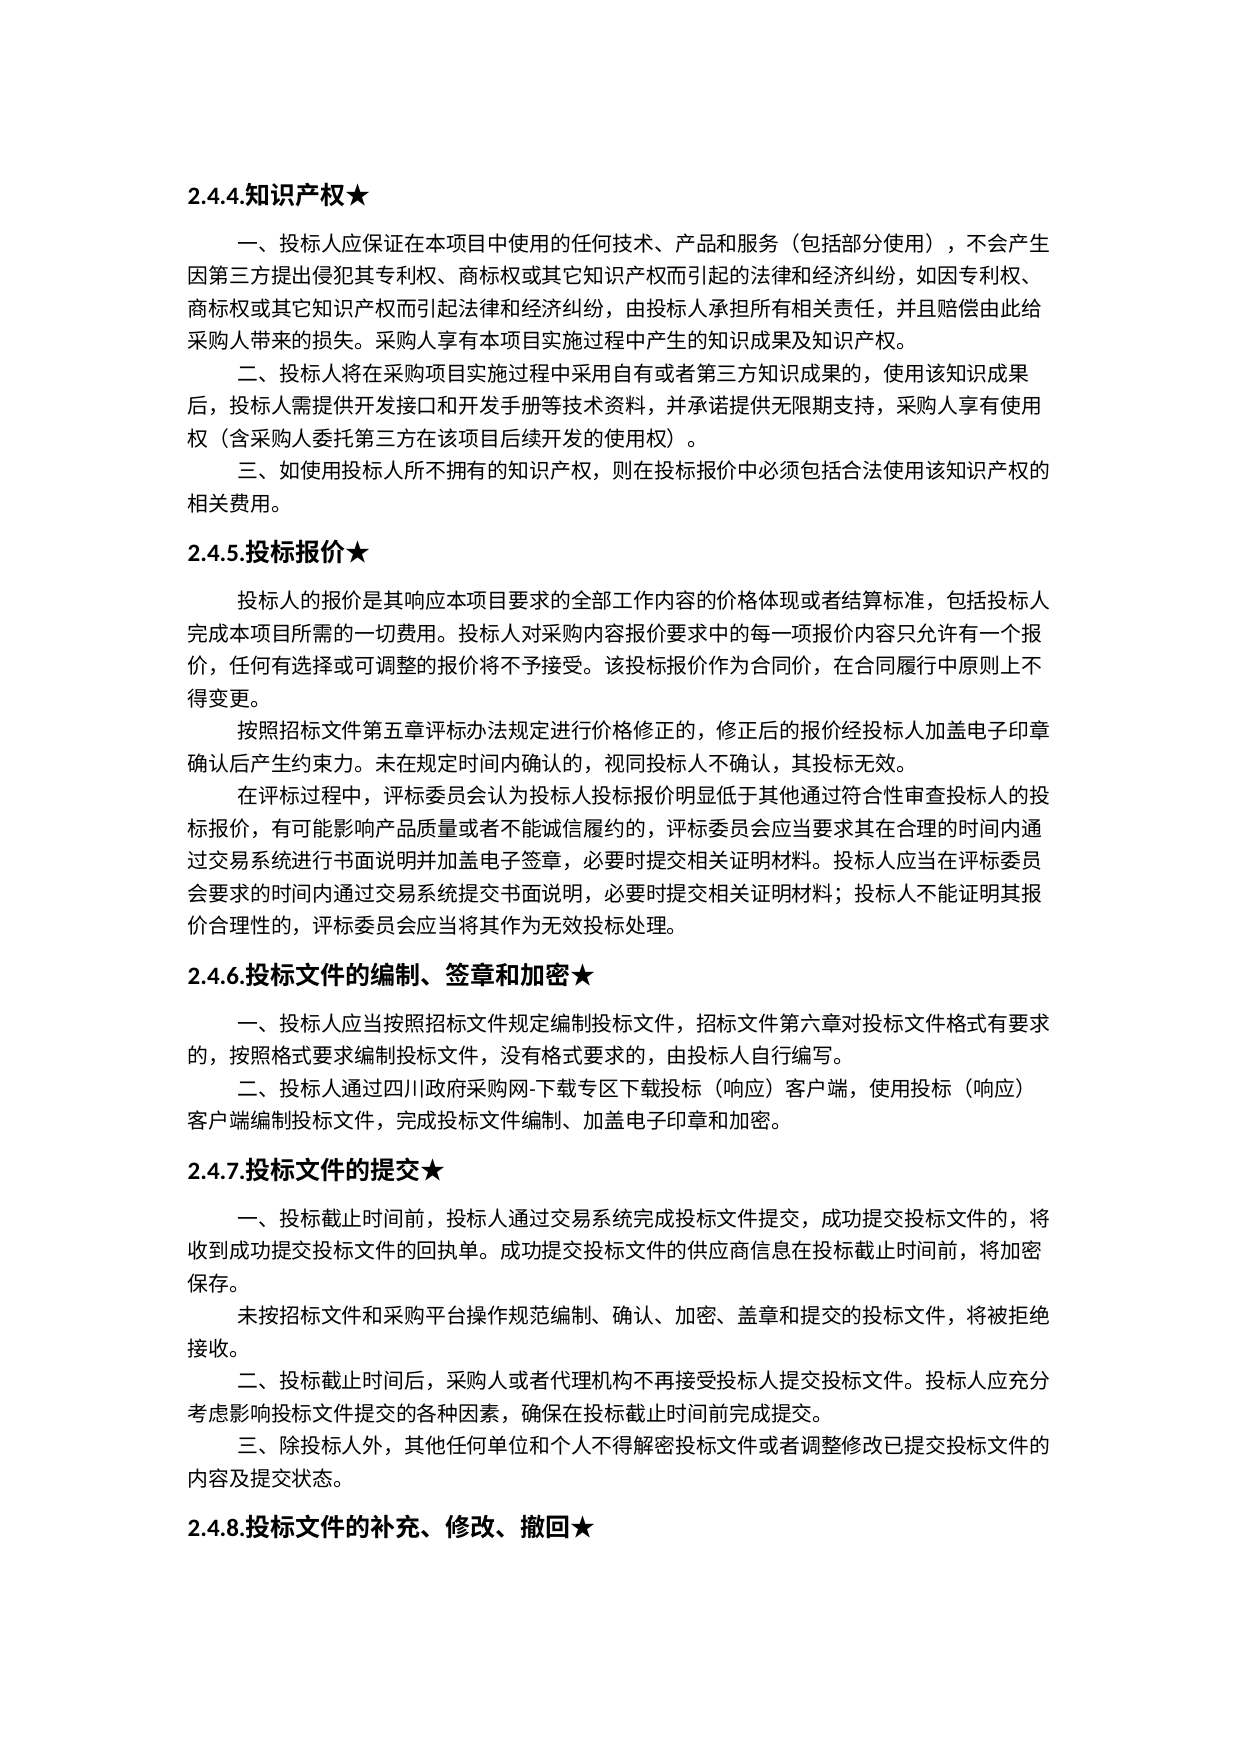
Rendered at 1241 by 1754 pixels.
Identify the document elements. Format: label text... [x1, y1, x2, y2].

text 投标人的报价是其响应本项目要求的全部工作内容的价格体现或者结算标准，包括投标人完成本项目所需的一切费用。投标人对采购内容报价要求中的每一项报价内容只允许有一个报价，任何有选择或可调整的报价将不予接受。该投标报价作为合同价，在合同履行中原则上不得变更。 [187, 584, 1053, 714]
text 2.4.5.投标报价★ [187, 519, 1053, 584]
text 三、如使用投标人所不拥有的知识产权，则在投标报价中必须包括合法使用该知识产权的相关费用。 [187, 454, 1053, 519]
text 一、投标人应保证在本项目中使用的任何技术、产品和服务（包括部分使用），不会产生因第三方提出侵犯其专利权、商标权或其它知识产权而引起的法律和经济纠纷，如因专利权、商标权或其它知识产权而引起法律和经济纠纷，由投标人承担所有相关责任，并且赔偿由此给采购人带来的损失。采购人享有本项目实施过程中产生的知识成果及知识产权。 [187, 227, 1053, 357]
text 三、除投标人外，其他任何单位和个人不得解密投标文件或者调整修改已提交投标文件的内容及提交状态。 [187, 1429, 1053, 1494]
text 一、投标人应当按照招标文件规定编制投标文件，招标文件第六章对投标文件格式有要求的，按照格式要求编制投标文件，没有格式要求的，由投标人自行编写。 [187, 1007, 1053, 1072]
text 2.4.8.投标文件的补充、修改、撤回★ [187, 1494, 1053, 1559]
text 未按招标文件和采购平台操作规范编制、确认、加密、盖章和提交的投标文件，将被拒绝接收。 [187, 1299, 1053, 1364]
text 二、投标截止时间后，采购人或者代理机构不再接受投标人提交投标文件。投标人应充分考虑影响投标文件提交的各种因素，确保在投标截止时间前完成提交。 [187, 1364, 1053, 1429]
text 在评标过程中，评标委员会认为投标人投标报价明显低于其他通过符合性审查投标人的投标报价，有可能影响产品质量或者不能诚信履约的，评标委员会应当要求其在合理的时间内通过交易系统进行书面说明并加盖电子签章，必要时提交相关证明材料。投标人应当在评标委员会要求的时间内通过交易系统提交书面说明，必要时提交相关证明材料；投标人不能证明其报价合理性的，评标委员会应当将其作为无效投标处理。 [187, 779, 1053, 942]
text 二、投标人将在采购项目实施过程中采用自有或者第三方知识成果的，使用该知识成果后，投标人需提供开发接口和开发手册等技术资料，并承诺提供无限期支持，采购人享有使用权（含采购人委托第三方在该项目后续开发的使用权）。 [187, 357, 1053, 454]
text 一、投标截止时间前，投标人通过交易系统完成投标文件提交，成功提交投标文件的，将收到成功提交投标文件的回执单。成功提交投标文件的供应商信息在投标截止时间前，将加密保存。 [187, 1202, 1053, 1299]
text 2.4.7.投标文件的提交★ [187, 1137, 1053, 1202]
text 2.4.6.投标文件的编制、签章和加密★ [187, 942, 1053, 1007]
text 按照招标文件第五章评标办法规定进行价格修正的，修正后的报价经投标人加盖电子印章确认后产生约束力。未在规定时间内确认的，视同投标人不确认，其投标无效。 [187, 714, 1053, 779]
text 2.4.4.知识产权★ [187, 162, 1053, 227]
text 二、投标人通过四川政府采购网-下载专区下载投标（响应）客户端，使用投标（响应）客户端编制投标文件，完成投标文件编制、加盖电子印章和加密。 [187, 1072, 1053, 1137]
